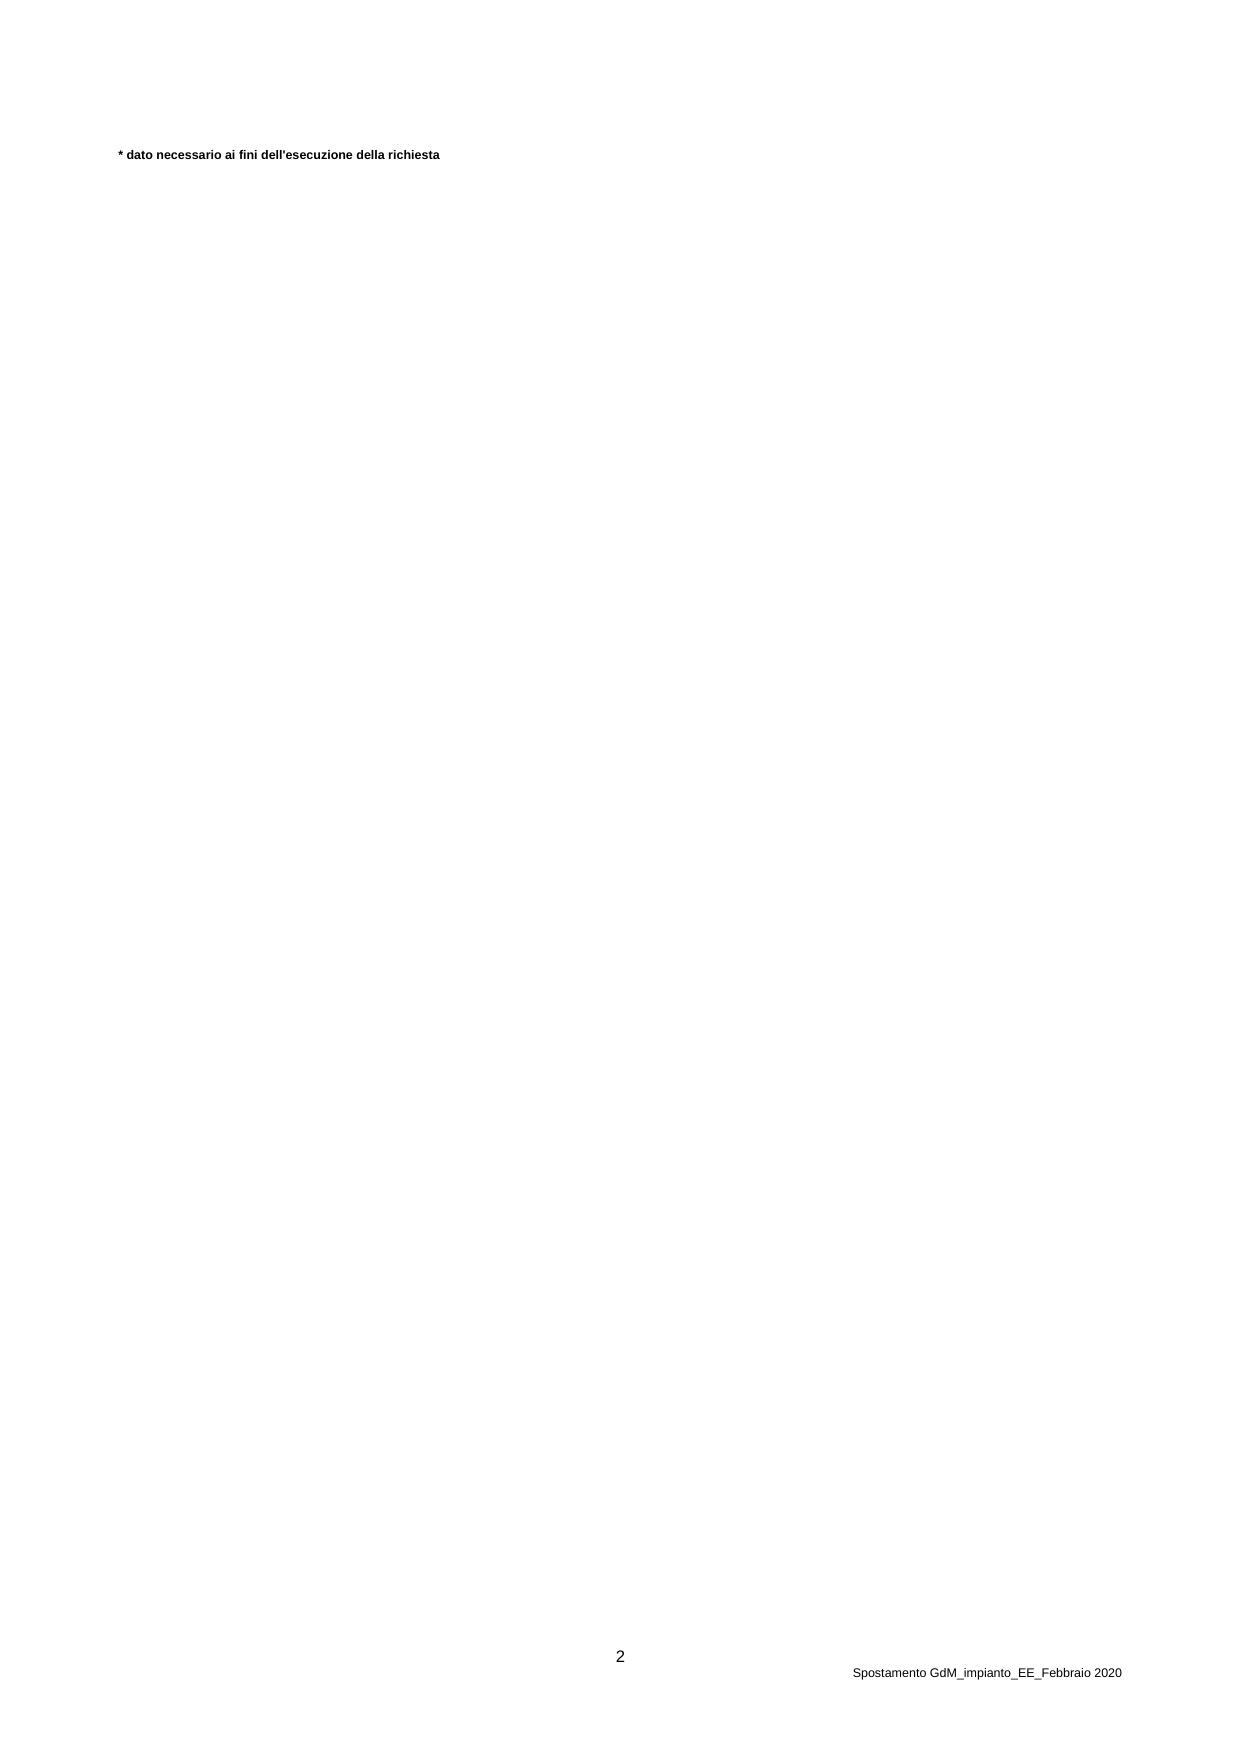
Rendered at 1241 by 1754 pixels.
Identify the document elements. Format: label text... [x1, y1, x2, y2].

text * dato necessario ai fini dell'esecuzione della richiesta [118, 148, 1122, 162]
